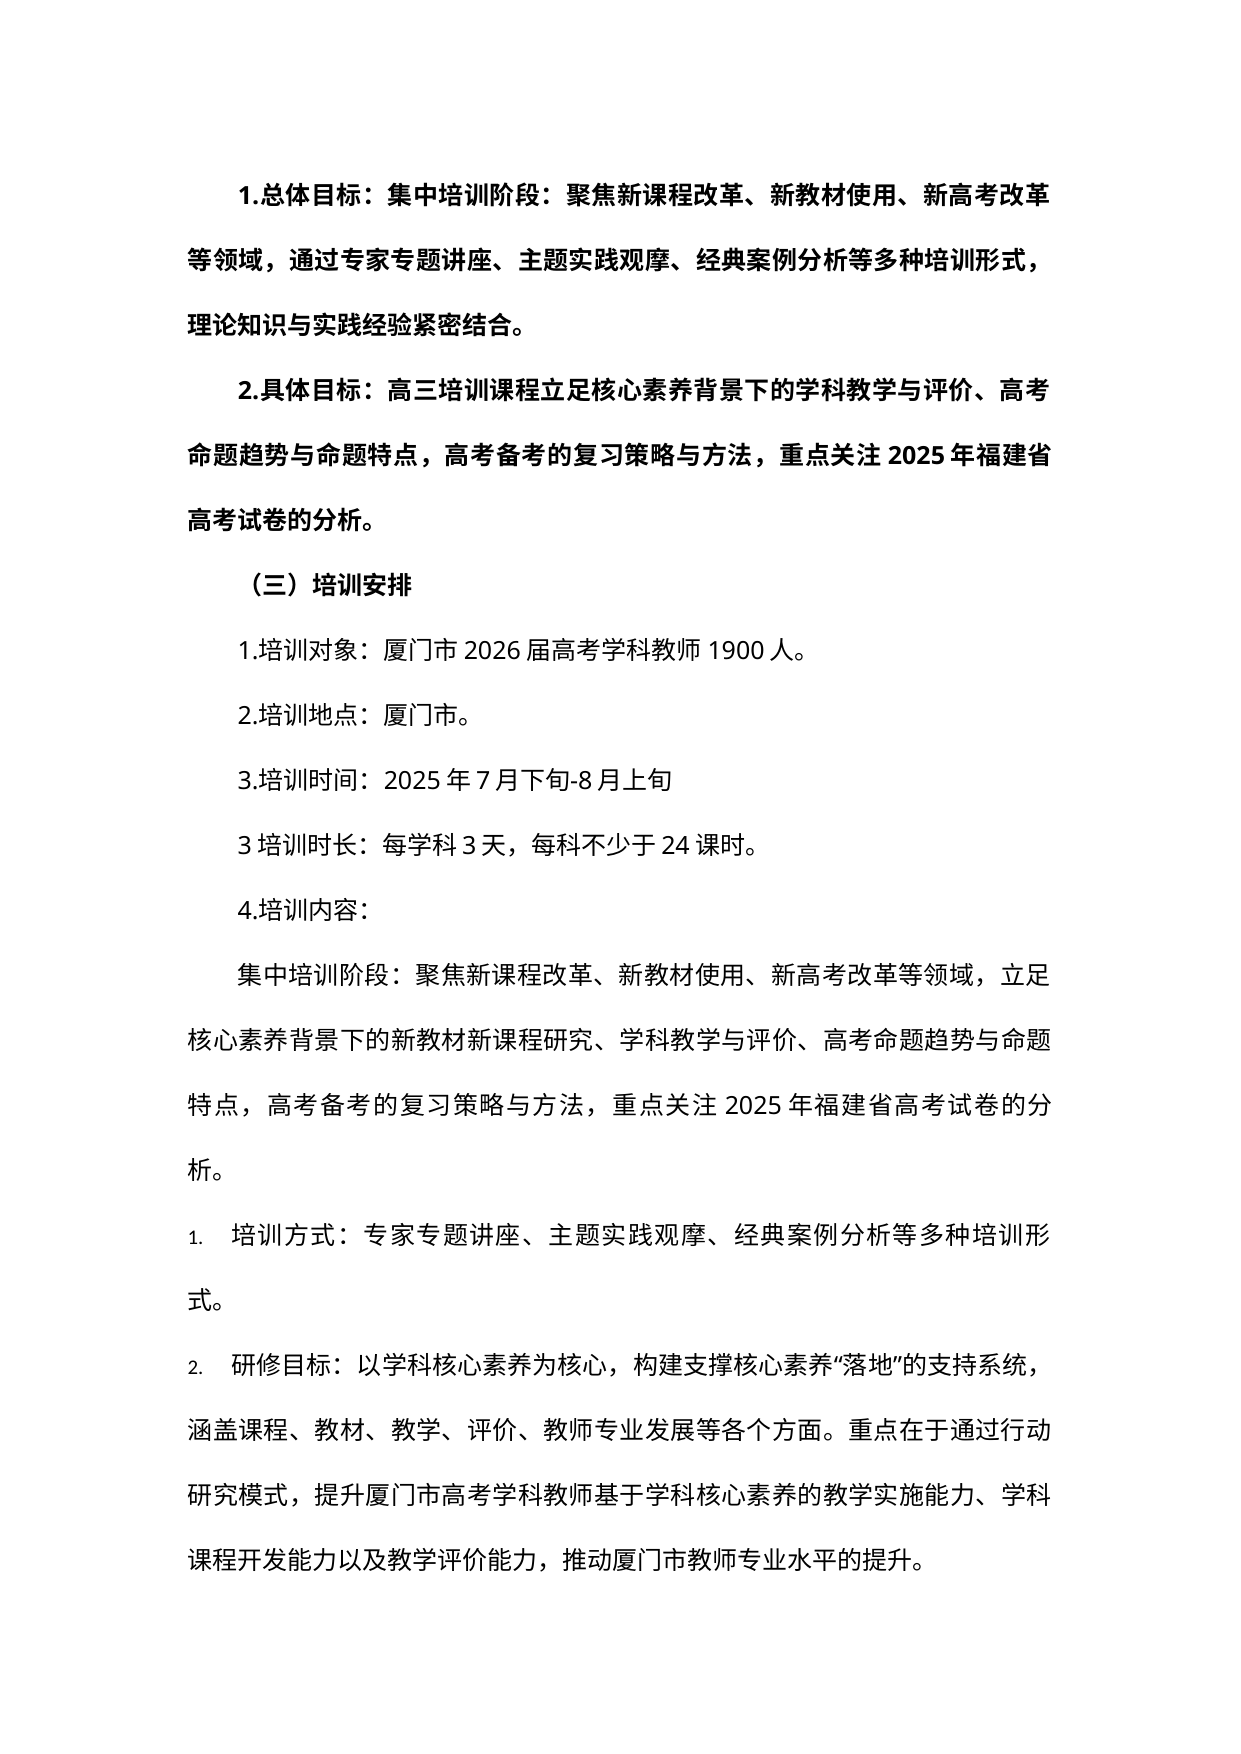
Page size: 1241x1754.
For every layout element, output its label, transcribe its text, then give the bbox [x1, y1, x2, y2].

text 4.培训内容： [187, 877, 1053, 942]
text 集中培训阶段：聚焦新课程改革、新教材使用、新高考改革等领域，立足核心素养背景下的新教材新课程研究、学科教学与评价、高考命题趋势与命题特点，高考备考的复习策略与方法，重点关注2025年福建省高考试卷的分析。 [187, 942, 1053, 1202]
text 1.总体目标：集中培训阶段：聚焦新课程改革、新教材使用、新高考改革等领域，通过专家专题讲座、主题实践观摩、经典案例分析等多种培训形式，理论知识与实践经验紧密结合。 [187, 162, 1053, 357]
text 3.培训时间：2025年7月下旬-8月上旬 [187, 747, 1053, 812]
list 培训方式：专家专题讲座、主题实践观摩、经典案例分析等多种培训形式。 [187, 1202, 1053, 1332]
list 研修目标：以学科核心素养为核心，构建支撑核心素养“落地”的支持系统，涵盖课程、教材、教学、评价、教师专业发展等各个方面。重点在于通过行动研究模式，提升厦门市高考学科教师基于学科核心素养的教学实施能力、学科课程开发能力以及教学评价能力，推动厦门市教师专业水平的提升。 [187, 1332, 1053, 1592]
text 3培训时长：每学科3天，每科不少于24课时。 [187, 812, 1053, 877]
text 2.具体目标：高三培训课程立足核心素养背景下的学科教学与评价、高考命题趋势与命题特点，高考备考的复习策略与方法，重点关注2025年福建省高考试卷的分析。 [187, 357, 1053, 552]
text 1.培训对象：厦门市2026届高考学科教师 1900人。 [187, 617, 1053, 682]
text （三）培训安排 [187, 552, 1053, 617]
text 2.培训地点：厦门市。 [187, 682, 1053, 747]
